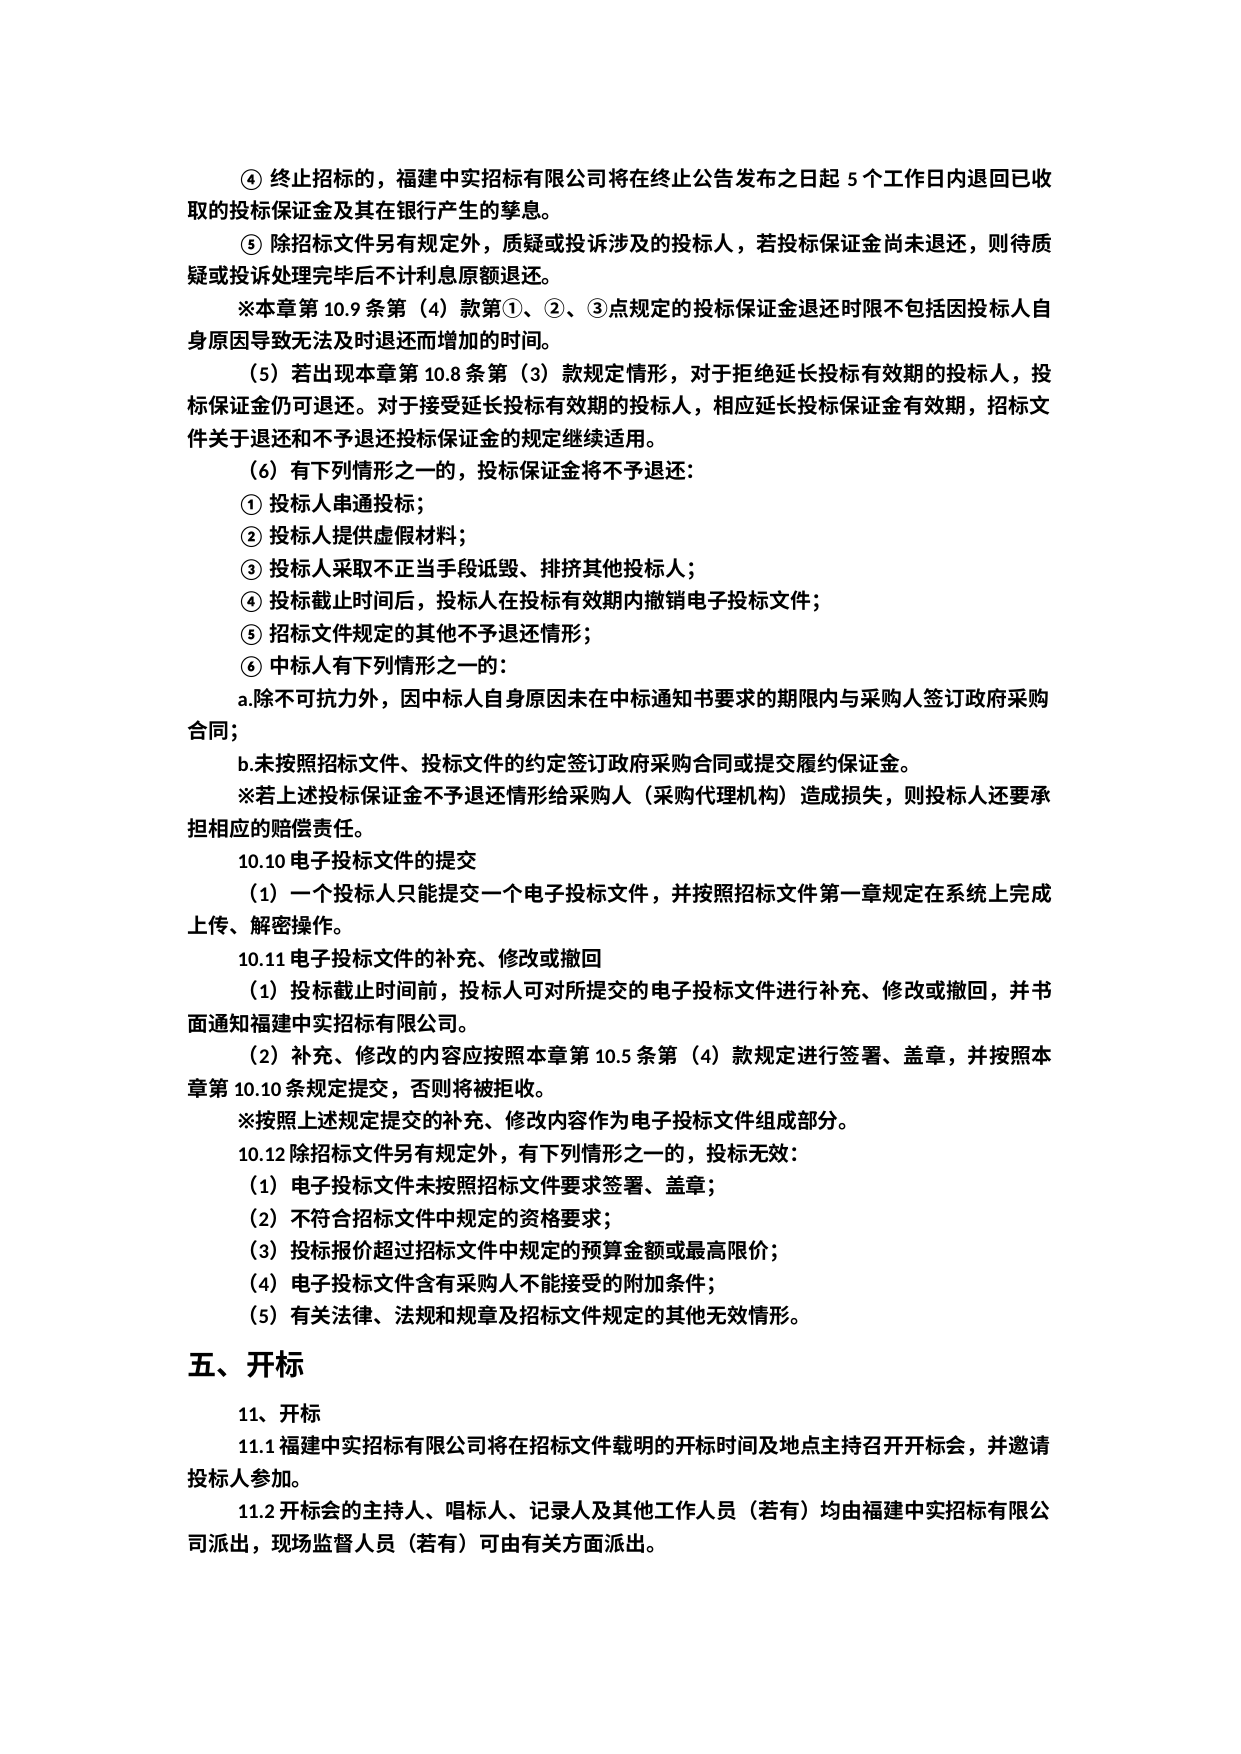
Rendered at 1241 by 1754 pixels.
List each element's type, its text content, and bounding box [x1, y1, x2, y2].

text 10.12除招标文件另有规定外，有下列情形之一的，投标无效： [187, 1137, 1053, 1169]
text （1）电子投标文件未按照招标文件要求签署、盖章； [187, 1169, 1053, 1202]
text 11.1福建中实招标有限公司将在招标文件载明的开标时间及地点主持召开开标会，并邀请投标人参加。 [187, 1429, 1053, 1494]
text a.除不可抗力外，因中标人自身原因未在中标通知书要求的期限内与采购人签订政府采购合同； [187, 682, 1053, 747]
text ※按照上述规定提交的补充、修改内容作为电子投标文件组成部分。 [187, 1104, 1053, 1137]
text ④终止招标的，福建中实招标有限公司将在终止公告发布之日起5个工作日内退回已收取的投标保证金及其在银行产生的孳息。 [187, 162, 1053, 227]
text 10.10电子投标文件的提交 [187, 844, 1053, 877]
text ⑥中标人有下列情形之一的： [187, 649, 1053, 682]
text 五、开标 [187, 1332, 1053, 1397]
text （2）不符合招标文件中规定的资格要求； [187, 1202, 1053, 1234]
text ④投标截止时间后，投标人在投标有效期内撤销电子投标文件； [187, 584, 1053, 617]
text 10.11电子投标文件的补充、修改或撤回 [187, 942, 1053, 974]
text （4）电子投标文件含有采购人不能接受的附加条件； [187, 1267, 1053, 1299]
text ③投标人采取不正当手段诋毁、排挤其他投标人； [187, 552, 1053, 584]
text ②投标人提供虚假材料； [187, 519, 1053, 552]
text ⑤招标文件规定的其他不予退还情形； [187, 617, 1053, 649]
text （2）补充、修改的内容应按照本章第10.5条第（4）款规定进行签署、盖章，并按照本章第10.10条规定提交，否则将被拒收。 [187, 1039, 1053, 1104]
text （1）投标截止时间前，投标人可对所提交的电子投标文件进行补充、修改或撤回，并书面通知福建中实招标有限公司。 [187, 974, 1053, 1039]
text （5）有关法律、法规和规章及招标文件规定的其他无效情形。 [187, 1299, 1053, 1332]
text b.未按照招标文件、投标文件的约定签订政府采购合同或提交履约保证金。 [187, 747, 1053, 779]
text ※若上述投标保证金不予退还情形给采购人（采购代理机构）造成损失，则投标人还要承担相应的赔偿责任。 [187, 779, 1053, 844]
text ⑤除招标文件另有规定外，质疑或投诉涉及的投标人，若投标保证金尚未退还，则待质疑或投诉处理完毕后不计利息原额退还。 [187, 227, 1053, 292]
text 11、开标 [187, 1397, 1053, 1429]
text （6）有下列情形之一的，投标保证金将不予退还： [187, 454, 1053, 487]
text ※本章第10.9条第（4）款第①、②、③点规定的投标保证金退还时限不包括因投标人自身原因导致无法及时退还而增加的时间。 [187, 292, 1053, 357]
text （3）投标报价超过招标文件中规定的预算金额或最高限价； [187, 1234, 1053, 1267]
text 11.2开标会的主持人、唱标人、记录人及其他工作人员（若有）均由福建中实招标有限公司派出，现场监督人员（若有）可由有关方面派出。 [187, 1494, 1053, 1559]
text ①投标人串通投标； [187, 487, 1053, 519]
text （1）一个投标人只能提交一个电子投标文件，并按照招标文件第一章规定在系统上完成上传、解密操作。 [187, 877, 1053, 942]
text （5）若出现本章第10.8条第（3）款规定情形，对于拒绝延长投标有效期的投标人，投标保证金仍可退还。对于接受延长投标有效期的投标人，相应延长投标保证金有效期，招标文件关于退还和不予退还投标保证金的规定继续适用。 [187, 357, 1053, 454]
